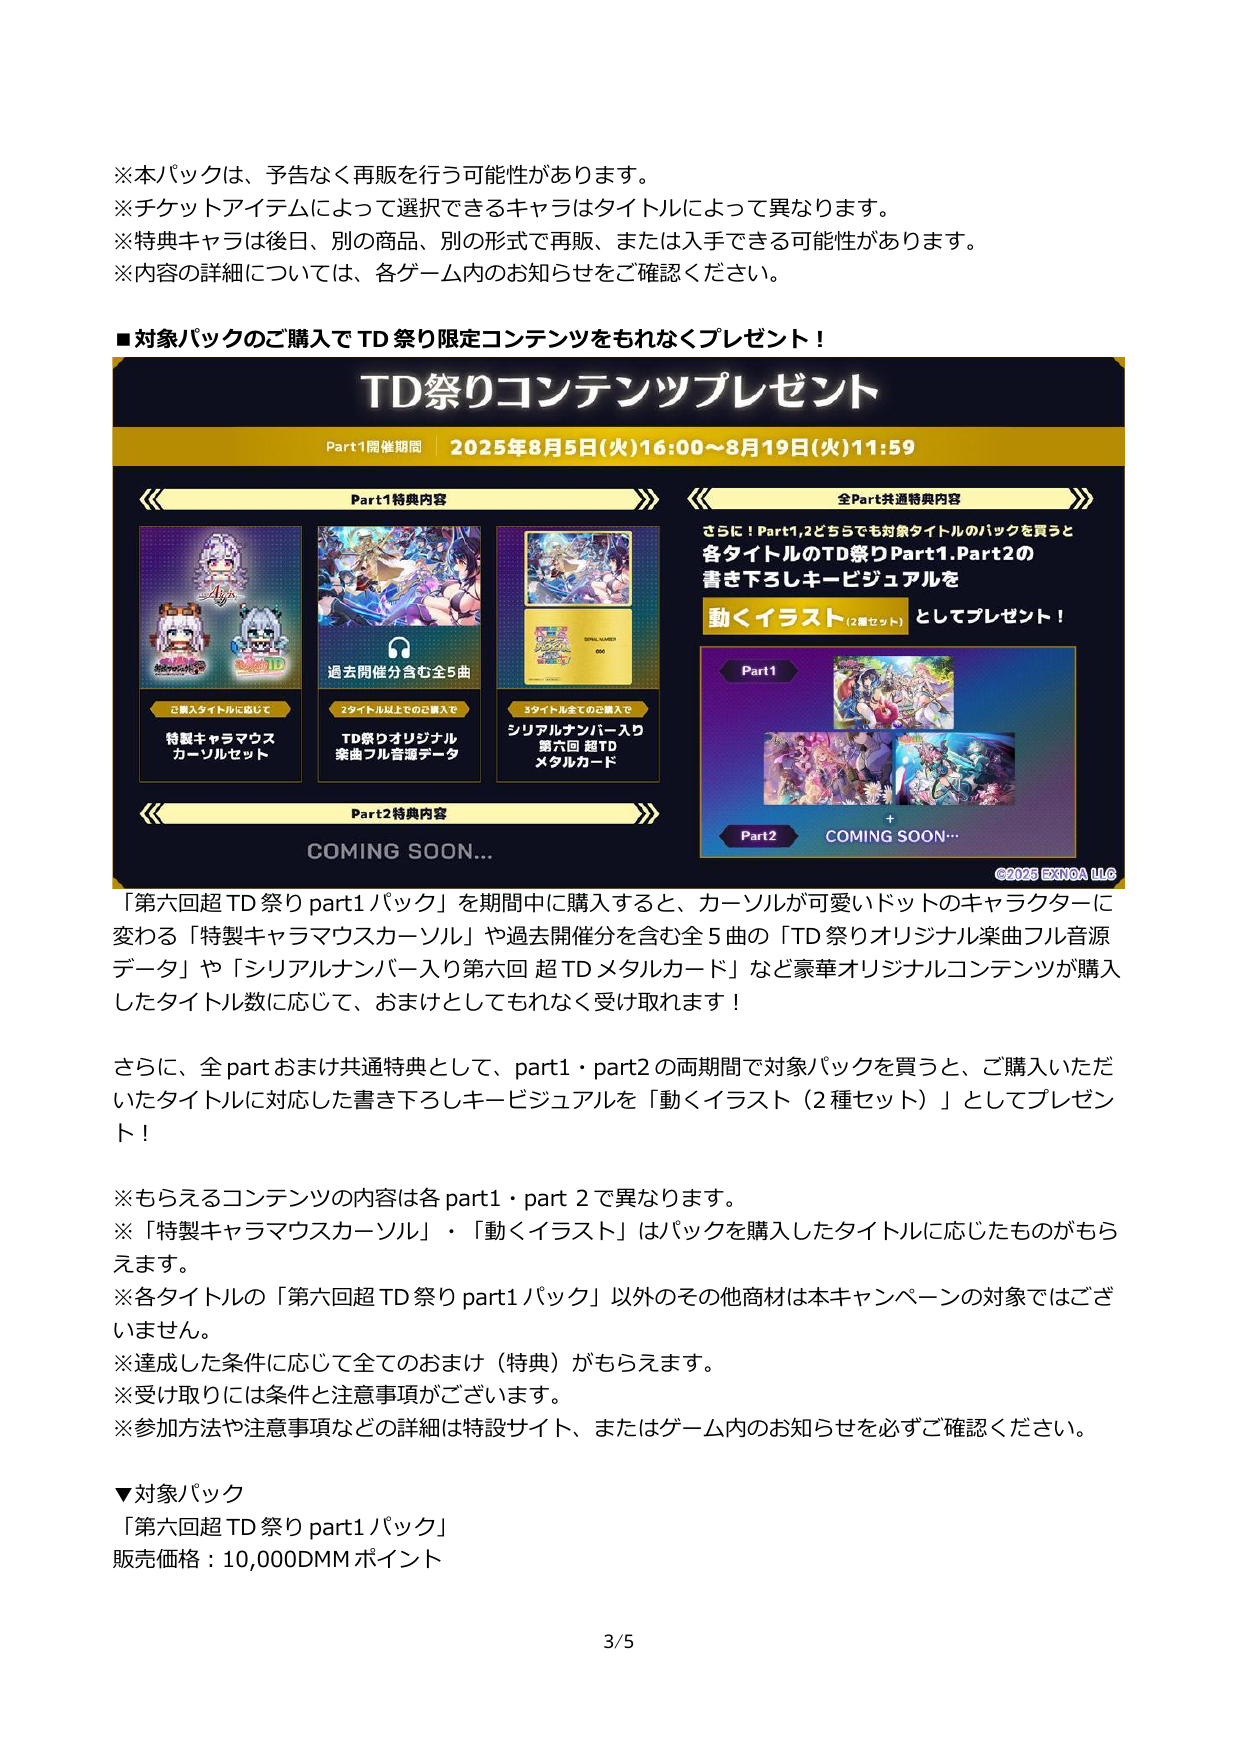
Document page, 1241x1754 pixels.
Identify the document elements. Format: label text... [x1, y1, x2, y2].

text ※達成した条件に応じて全てのおまけ（特典）がもらえます。 [112, 1348, 1125, 1381]
text ※各タイトルの「第六回超TD祭りpart1パック」以外のその他商材は本キャンペーンの対象ではございません。 [112, 1282, 1125, 1348]
text 「第六回超TD祭りpart1パック」 [112, 1512, 1125, 1544]
text ※特典キャラは後日、別の商品、別の形式で再販、または入手できる可能性があります。 [112, 226, 1125, 259]
text ※受け取りには条件と注意事項がございます。 [112, 1381, 1125, 1413]
text ※内容の詳細については、各ゲーム内のお知らせをご確認ください。 [112, 259, 1125, 291]
text ※「特製キャラマウスカーソル」・「動くイラスト」はパックを購入したタイトルに応じたものがもらえます。 [112, 1216, 1125, 1282]
text ※チケットアイテムによって選択できるキャラはタイトルによって異なります。 [112, 193, 1125, 226]
text さらに、全partおまけ共通特典として、part1・part2の両期間で対象パックを買うと、ご購入いただいたタイトルに対応した書き下ろしキービジュアルを「動くイラスト（2種セット）」としてプレゼント！ [112, 1052, 1125, 1151]
text ※参加方法や注意事項などの詳細は特設サイト、またはゲーム内のお知らせを必ずご確認ください。 [112, 1413, 1125, 1446]
text ※もらえるコンテンツの内容は各part1・part２で異なります。 [112, 1184, 1125, 1216]
text 販売価格：10,000DMMポイント [112, 1544, 1125, 1577]
text 「第六回超TD祭りpart1パック」を期間中に購入すると、カーソルが可愛いドットのキャラクターに変わる「特製キャラマウスカーソル」や過去開催分を含む全5曲の「TD祭りオリジナル楽曲フル音源データ」や「シリアルナンバー入り第六回 超TDメタルカード」など豪華オリジナルコンテンツが購入したタイトル数に応じて、おまけとしてもれなく受け取れます！ [112, 889, 1125, 1019]
text ■対象パックのご購入でTD祭り限定コンテンツをもれなくプレゼント！ [112, 324, 1125, 357]
text ▼対象パック [112, 1479, 1125, 1512]
text ※本パックは、予告なく再販を行う可能性があります。 [112, 160, 1125, 193]
picture [112, 357, 1125, 889]
